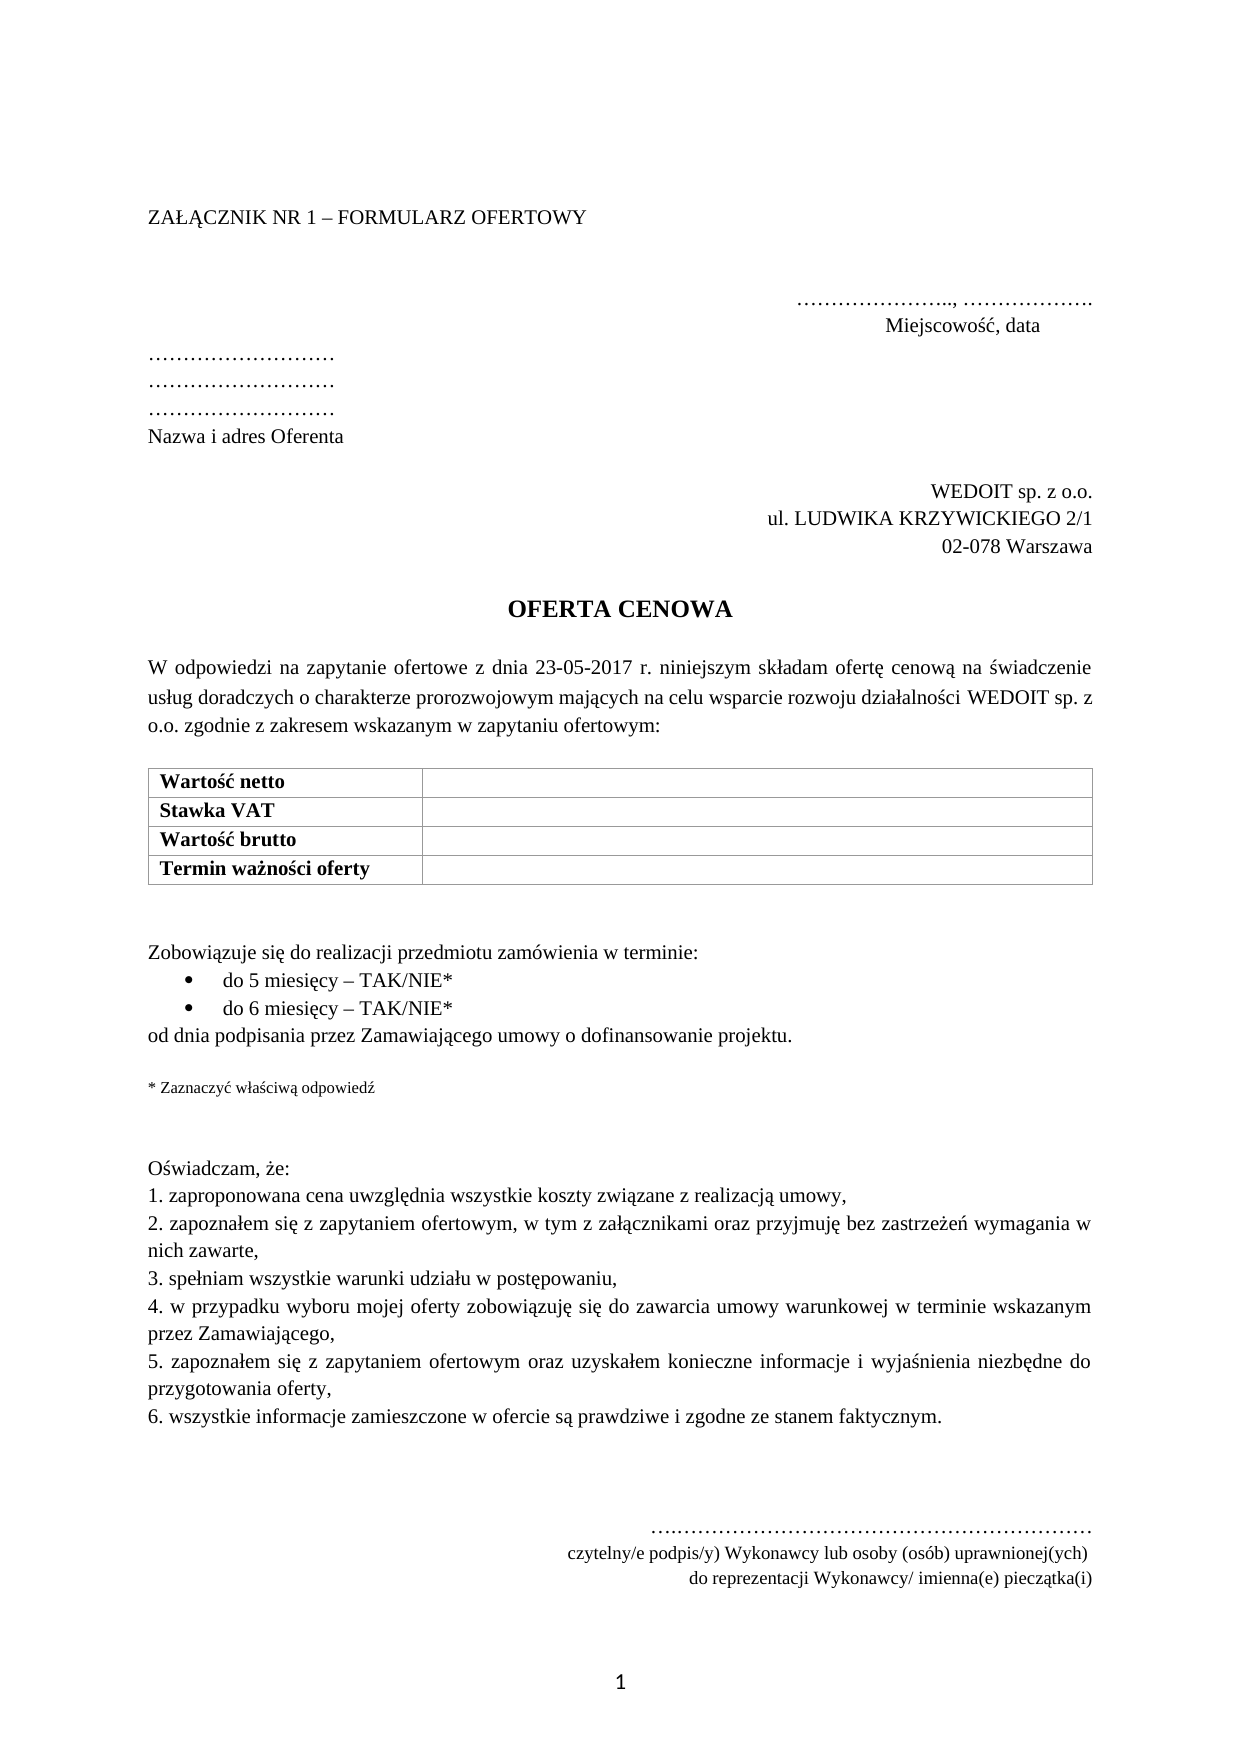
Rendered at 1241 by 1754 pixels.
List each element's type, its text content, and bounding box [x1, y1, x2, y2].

text Zobowiązuje się do realizacji przedmiotu zamówienia w terminie: [148, 940, 1093, 964]
text ZAŁĄCZNIK NR 1 – FORMULARZ OFERTOWY [148, 204, 1093, 229]
table_cell Stawka VAT [149, 798, 422, 826]
table_cell [423, 827, 1092, 855]
table_cell Termin ważności oferty [149, 856, 422, 884]
table_header [423, 769, 1092, 797]
text Nazwa i adres Oferenta [148, 423, 1093, 448]
text od dnia podpisania przez Zamawiającego umowy o dofinansowanie projektu. [148, 1023, 1093, 1047]
text 1. zaproponowana cena uwzględnia wszystkie koszty związane z realizacją umowy, [148, 1183, 1093, 1207]
text 4. w przypadku wyboru mojej oferty zobowiązuję się do zawarcia umowy warunkowej w terminie wskazanym przez Zamawiającego, [148, 1293, 1093, 1345]
table_header Wartość netto [149, 769, 422, 797]
text WEDOIT sp. z o.o. ul. LUDWIKA KRZYWICKIEGO 2/1 [148, 479, 1093, 530]
list do 6 miesięcy – TAK/NIE* [185, 996, 1093, 1019]
list do 5 miesięcy – TAK/NIE* [185, 968, 1093, 992]
text ……………………… [148, 368, 1093, 392]
text 6. wszystkie informacje zamieszczone w ofercie są prawdziwe i zgodne ze stanem faktycznym. [148, 1404, 1093, 1428]
text * Zaznaczyć właściwą odpowiedź [148, 1078, 1093, 1097]
text ………………….., ………………. [148, 286, 1093, 309]
text 2. zapoznałem się z zapytaniem ofertowym, w tym z załącznikami oraz przyjmuję bez zastrzeżeń wymagania w nich zawarte, [148, 1211, 1093, 1262]
table_cell [423, 856, 1092, 884]
text W odpowiedzi na zapytanie ofertowe z dnia 23-05-2017 r. niniejszym składam ofertę cenową na świadczenie usług doradczych o charakterze prorozwojowym mających na celu wsparcie rozwoju działalności WEDOIT sp. z o.o. zgodnie z zakresem wskazanym w zapytaniu ofertowym: [148, 655, 1093, 737]
text ….…………………………………………………… [148, 1514, 1093, 1538]
text 5. zapoznałem się z zapytaniem ofertowym oraz uzyskałem konieczne informacje i wyjaśnienia niezbędne do przygotowania oferty, [148, 1349, 1093, 1400]
text ……………………… [148, 341, 1093, 365]
text Oświadczam, że: [148, 1156, 1093, 1179]
table_cell [423, 798, 1092, 826]
table_cell Wartość brutto [149, 827, 422, 855]
text OFERTA CENOWA [148, 594, 1093, 623]
text ……………………… [148, 396, 1093, 420]
text Miejscowość, data [148, 313, 1093, 337]
text 3. spełniam wszystkie warunki udziału w postępowaniu, [148, 1266, 1093, 1290]
text czytelny/e podpis/y) Wykonawcy lub osoby (osób) uprawnionej(ych) do reprezentacji Wykonawcy/ imienna(e) pieczątka(i) [148, 1542, 1093, 1588]
text 02-078 Warszawa [148, 534, 1093, 558]
